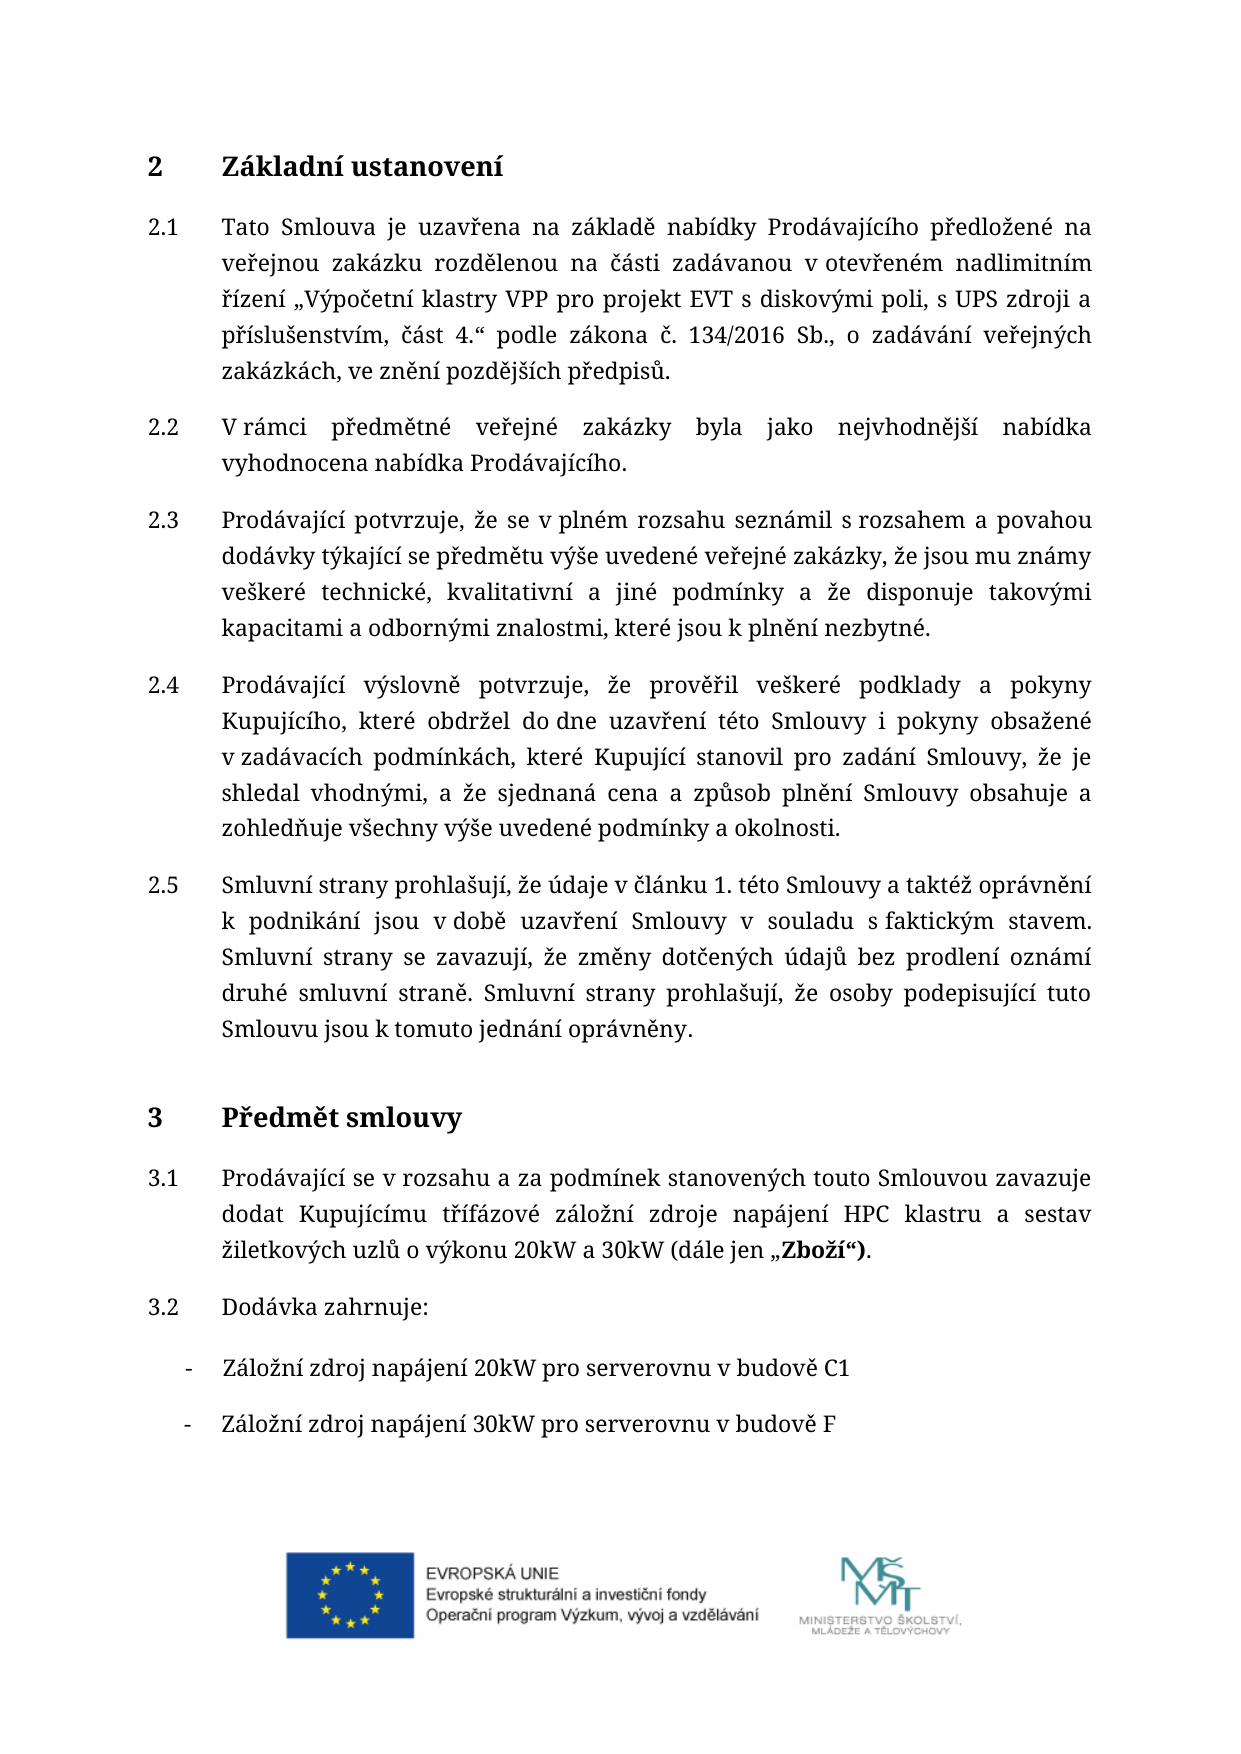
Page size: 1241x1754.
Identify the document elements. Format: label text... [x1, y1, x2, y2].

subtitle Prodávající výslovně potvrzuje, že prověřil veškeré podklady a pokyny Kupujícího, které obdržel do dne uzavření této Smlouvy i pokyny obsažené v zadávacích podmínkách, které Kupující stanovil pro zadání Smlouvy, že je shledal vhodnými, a že sjednaná cena a způsob plnění Smlouvy obsahuje a zohledňuje všechny výše uvedené podmínky a okolnosti. [148, 669, 1093, 844]
subtitle Prodávající se v rozsahu a za podmínek stanovených touto Smlouvou zavazuje dodat Kupujícímu třífázové záložní zdroje napájení HPC klastru a sestav žiletkových uzlů o výkonu 20kW a 30kW (dále jen „Zboží“). [148, 1162, 1093, 1265]
list Záložní zdroj napájení 30kW pro serverovnu v budově F [184, 1408, 1093, 1439]
subtitle Dodávka zahrnuje: [148, 1291, 1093, 1322]
subtitle V rámci předmětné veřejné zakázky byla jako nejvhodnější nabídka vyhodnocena nabídka Prodávajícího. [148, 411, 1093, 478]
picture [242, 1511, 999, 1681]
subtitle Prodávající potvrzuje, že se v plném rozsahu seznámil s rozsahem a povahou dodávky týkající se předmětu výše uvedené veřejné zakázky, že jsou mu známy veškeré technické, kvalitativní a jiné podmínky a že disponuje takovými kapacitami a odbornými znalostmi, které jsou k plnění nezbytné. [148, 504, 1093, 643]
subtitle Předmět smlouvy [148, 1099, 1093, 1136]
subtitle Tato Smlouva je uzavřena na základě nabídky Prodávajícího předložené na veřejnou zakázku rozdělenou na části zadávanou v otevřeném nadlimitním řízení „Výpočetní klastry VPP pro projekt EVT s diskovými poli, s UPS zdroji a příslušenstvím, část 4.“ podle zákona č. 134/2016 Sb., o zadávání veřejných zakázkách, ve znění pozdějších předpisů. [148, 211, 1093, 386]
list Záložní zdroj napájení 20kW pro serverovnu v budově C1 [185, 1352, 1093, 1383]
subtitle Základní ustanovení [148, 148, 1093, 184]
subtitle Smluvní strany prohlašují, že údaje v článku 1. této Smlouvy a taktéž oprávnění k podnikání jsou v době uzavření Smlouvy v souladu s faktickým stavem. Smluvní strany se zavazují, že změny dotčených údajů bez prodlení oznámí druhé smluvní straně. Smluvní strany prohlašují, že osoby podepisující tuto Smlouvu jsou k tomuto jednání oprávněny. [148, 869, 1093, 1044]
